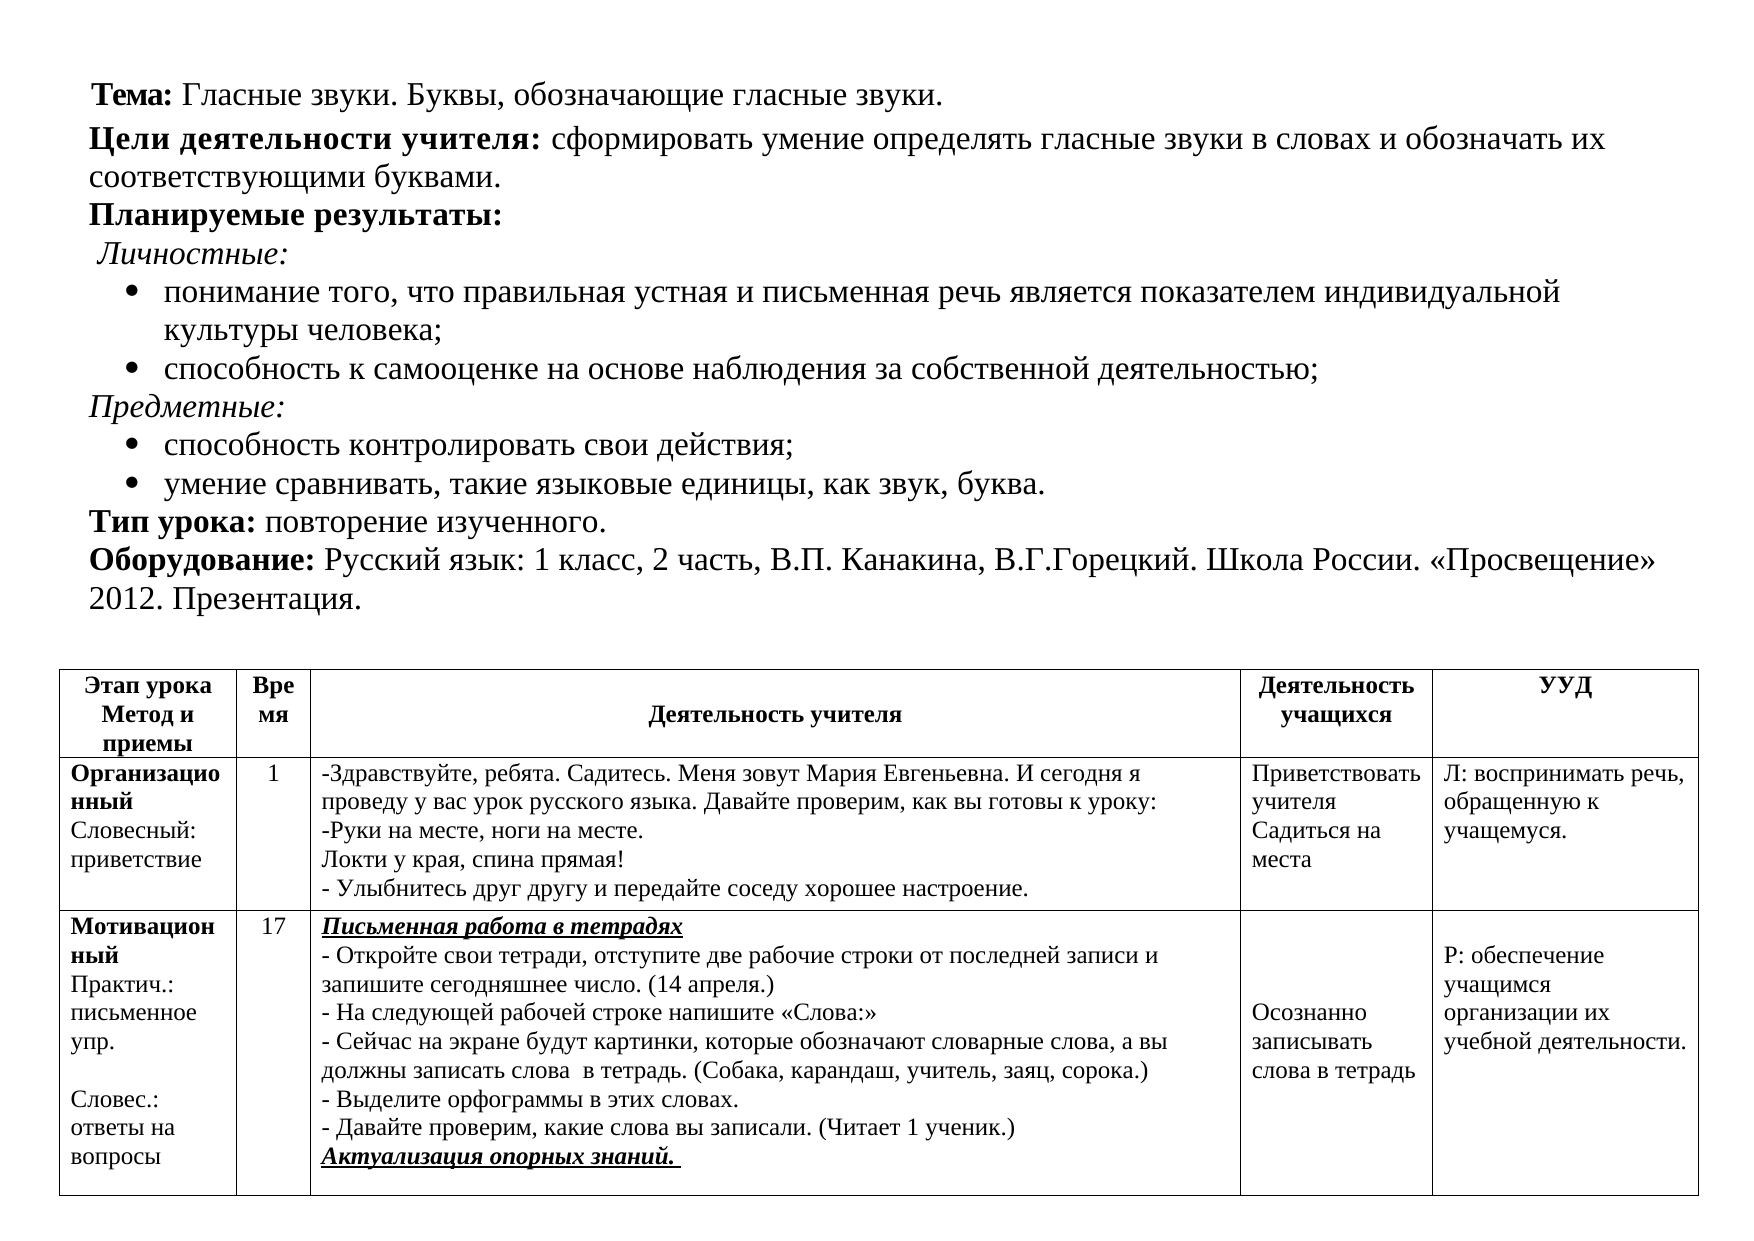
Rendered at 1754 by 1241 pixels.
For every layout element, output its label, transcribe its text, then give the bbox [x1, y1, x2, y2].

text Цели деятельности учителя: сформировать умение определять гласные звуки в словах и обозначать их соответствующими буквами. [89, 118, 1683, 194]
list умение сравнивать, такие языковые единицы, как звук, буква. [126, 463, 1683, 501]
text Предметные: [89, 386, 1683, 424]
table_cell -Здравствуйте, ребята. Садитесь. Меня зовут Мария Евгеньевна. И сегодня я проведу у вас урок русского языка. Давайте проверим, как вы готовы к уроку: -Руки на месте, ноги на месте. Локти у края, спина прямая! - Улыбнитесь друг другу и передайте соседу хорошее настроение. [311, 758, 1240, 910]
text Оборудование: Русский язык: 1 класс, 2 часть, В.П. Канакина, В.Г.Горецкий. Школа России. «Просвещение» 2012. Презентация. [89, 539, 1683, 616]
list способность контролировать свои действия; [126, 424, 1683, 463]
list способность к самооценке на основе наблюдения за собственной деятельностью; [126, 348, 1683, 386]
table_header Деятельность учителя [311, 670, 1240, 757]
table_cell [1433, 911, 1698, 1195]
table_cell 1 [237, 758, 310, 910]
table_cell 17 2 17 [237, 911, 310, 1195]
table_cell Л: воспринимать речь, обращенную к учащемуся. [1433, 758, 1698, 910]
text Личностные: [89, 233, 1683, 271]
table_header Этап урока Метод и приемы [60, 670, 236, 757]
table_header Деятельность учащихся [1241, 670, 1432, 757]
text Планируемые результаты: [89, 194, 1683, 233]
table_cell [311, 911, 1240, 1195]
table_header Время [237, 670, 310, 757]
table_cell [1241, 911, 1432, 1195]
list понимание того, что правильная устная и письменная речь является показателем индивидуальной культуры человека; [126, 271, 1683, 348]
table_header УУД [1433, 670, 1698, 757]
text Тема: Гласные звуки. Буквы, обозначающие гласные звуки. [91, 74, 1683, 112]
text Тип урока: повторение изученного. [89, 501, 1683, 539]
table_cell Приветствовать учителя Садиться на места [1241, 758, 1432, 910]
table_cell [60, 911, 236, 1195]
table_cell Организационный Словесный: приветствие [60, 758, 236, 910]
